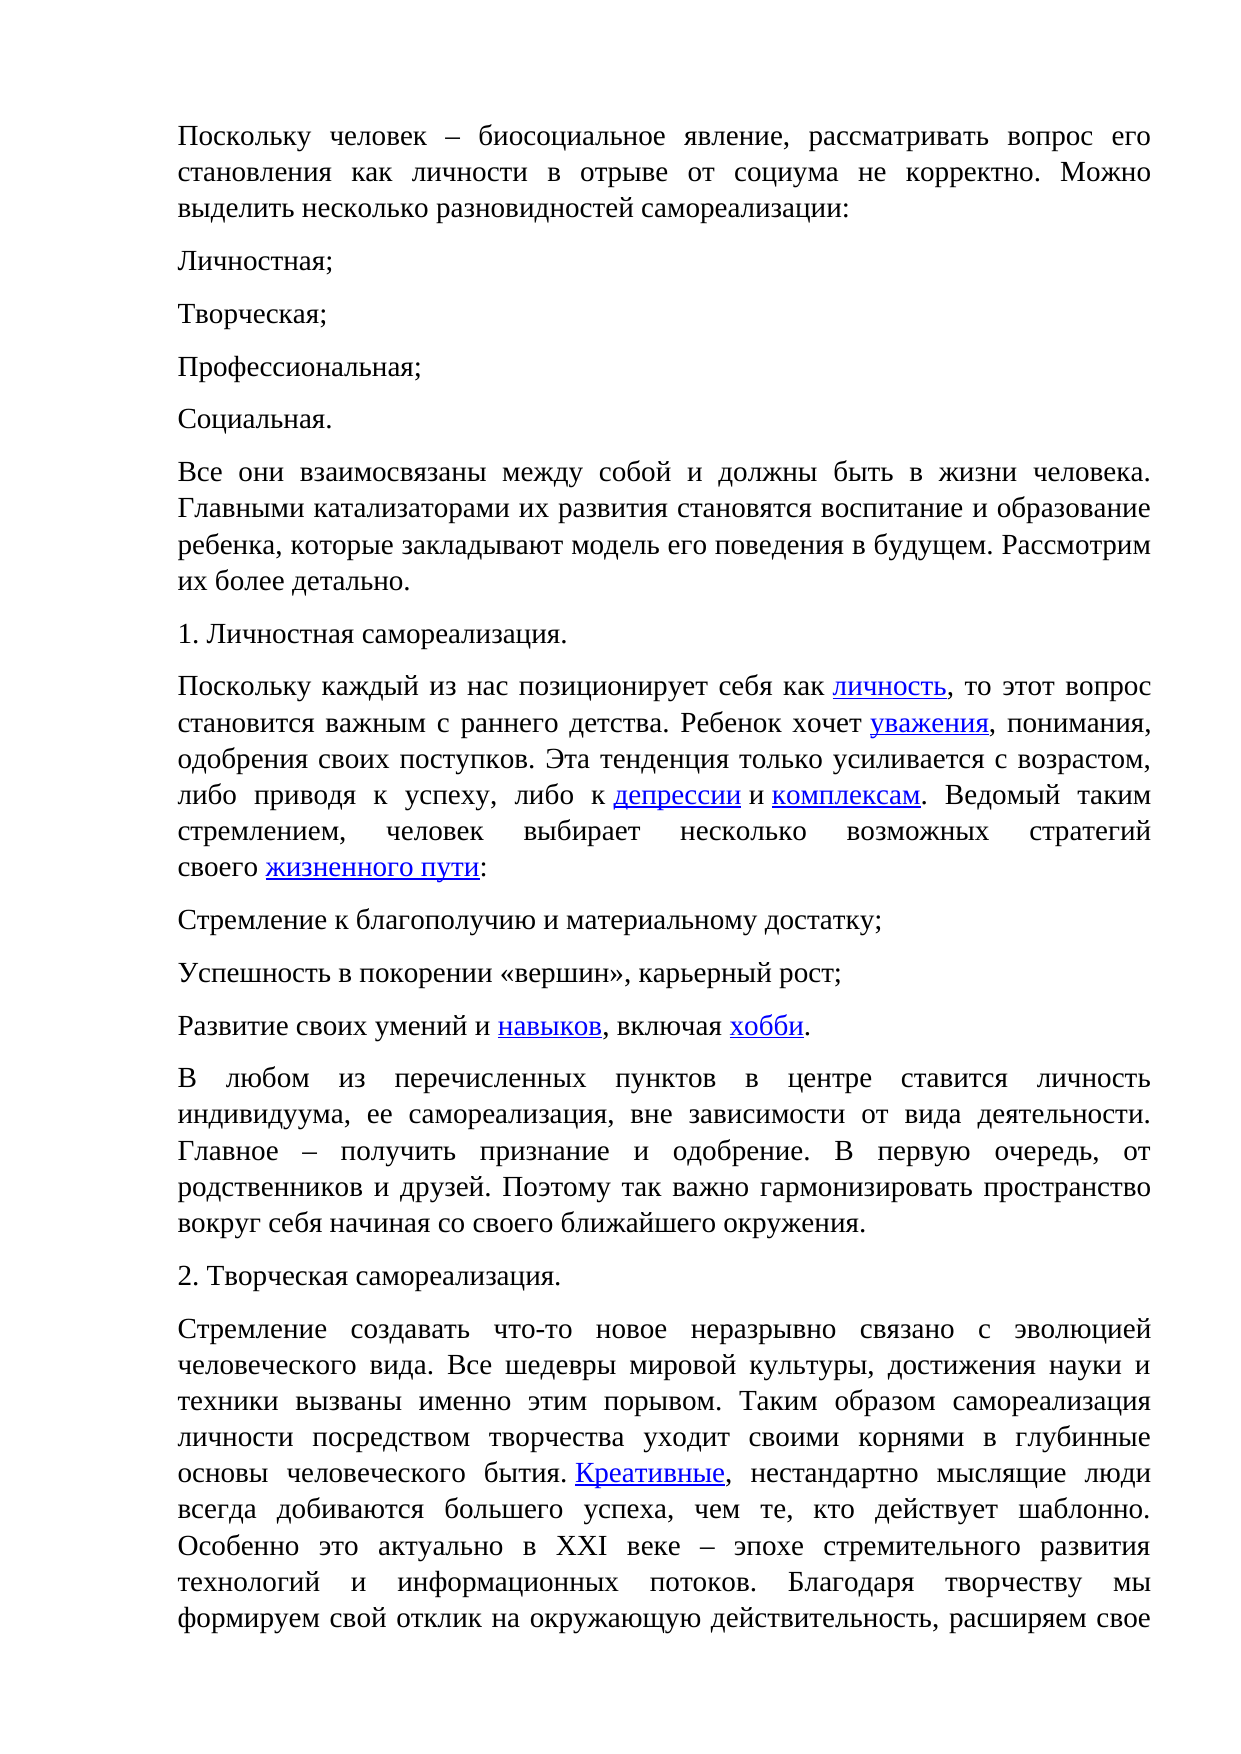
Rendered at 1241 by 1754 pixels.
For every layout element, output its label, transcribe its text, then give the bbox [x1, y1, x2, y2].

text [177, 1311, 1152, 1633]
text 1. Личностная самореализация. [177, 616, 1152, 649]
text Поскольку человек – биосоциальное явление, рассматривать вопрос его становления как личности в отрыве от социума не корректно. Можно выделить несколько разновидностей самореализации: [177, 118, 1152, 224]
text Стремление к благополучию и материальному достатку; [177, 902, 1152, 936]
text Профессиональная; [177, 349, 1152, 382]
text 2. Творческая самореализация. [177, 1258, 1152, 1291]
text Поскольку каждый из нас позиционирует себя как личность, то этот вопрос становится важным с раннего детства. Ребенок хочет уважения, понимания, одобрения своих поступков. Эта тенденция только усиливается с возрастом, либо приводя к успеху, либо к депрессии и комплексам. Ведомый таким стремлением, человек выбирает несколько возможных стратегий своего жизненного пути: [177, 668, 1152, 883]
text Все они взаимосвязаны между собой и должны быть в жизни человека. Главными катализаторами их развития становятся воспитание и образование ребенка, которые закладывают модель его поведения в будущем. Рассмотрим их более детально. [177, 454, 1152, 596]
text Социальная. [177, 402, 1152, 435]
text Успешность в покорении «вершин», карьерный рост; [177, 955, 1152, 988]
text Творческая; [177, 296, 1152, 329]
text Развитие своих умений и навыков, включая хобби. [177, 1008, 1152, 1041]
text Личностная; [177, 243, 1152, 277]
text В любом из перечисленных пунктов в центре ставится личность индивидуума, ее самореализация, вне зависимости от вида деятельности. Главное – получить признание и одобрение. В первую очередь, от родственников и друзей. Поэтому так важно гармонизировать пространство вокруг себя начиная со своего ближайшего окружения. [177, 1061, 1152, 1239]
